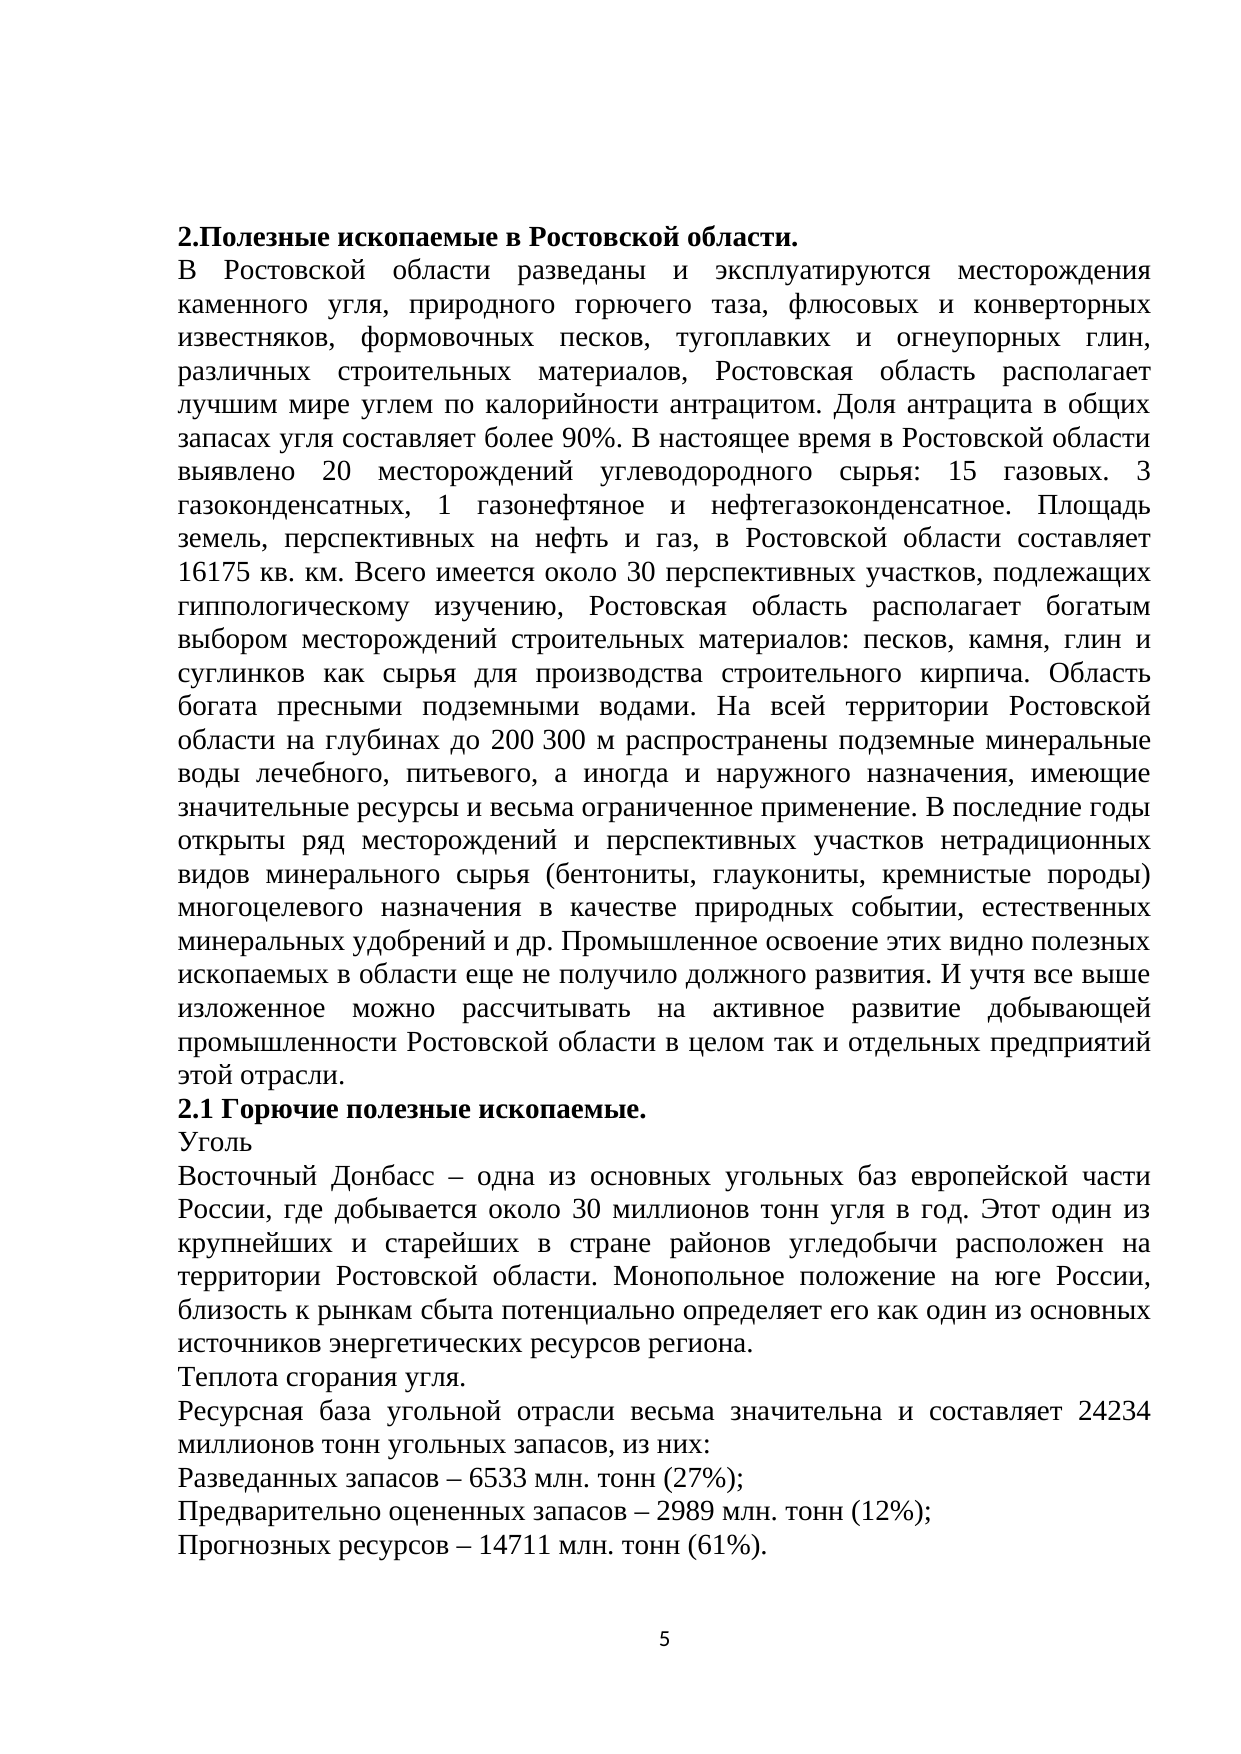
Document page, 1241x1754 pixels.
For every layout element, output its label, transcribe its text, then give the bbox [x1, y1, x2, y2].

text В Ростовской области разведаны и эксплуатируются месторождения каменного угля, природного горючего таза, флюсовых и конверторных известняков, формовочных песков, тугоплавких и огнеупорных глин, различных строительных материалов, Ростовская область располагает лучшим мире углем по калорийности антрацитом. Доля антрацита в общих запасах угля составляет более 90%. В настоящее время в Ростовской области выявлено 20 месторождений углеводородного сырья: 15 газовых. 3 газоконденсатных, 1 газонефтяное и нефтегазоконденсатное. Площадь земель, перспективных на нефть и газ, в Ростовской области составляет 16175 кв. км. Всего имеется около 30 перспективных участков, подлежащих гиппологическому изучению, Ростовская область располагает богатым выбором месторождений строительных материалов: песков, камня, глин и суглинков как сырья для производства строительного кирпича. Область богата пресными подземными водами. На всей территории Ростовской области на глубинах до 200 300 м распространены подземные минеральные воды лечебного, питьевого, а иногда и наружного назначения, имеющие значительные ресурсы и весьма ограниченное применение. В последние годы открыты ряд месторождений и перспективных участков нетрадиционных видов минерального сырья (бентониты, глаукониты, кремнистые породы) многоцелевого назначения в качестве природных событии, естественных минеральных удобрений и др. Промышленное освоение этих видно полезных ископаемых в области еще не получило должного развития. И учтя все выше изложенное можно рассчитывать на активное развитие добывающей промышленности Ростовской области в целом так и отдельных предприятий этой отрасли. [177, 252, 1152, 1091]
text Теплота сгорания угля. [177, 1359, 1152, 1393]
text 2.Полезные ископаемые в Ростовской области. [177, 219, 1152, 252]
text Уголь [177, 1124, 1152, 1158]
text Предварительно оцененных запасов – 2989 млн. тонн (12%); [177, 1493, 1152, 1527]
text Восточный Донбасс – одна из основных угольных баз европейской части России, где добывается около 30 миллионов тонн угля в год. Этот один из крупнейших и старейших в стране районов угледобычи расположен на территории Ростовской области. Монопольное положение на юге России, близость к рынкам сбыта потенциально определяет его как один из основных источников энергетических ресурсов региона. [177, 1158, 1152, 1359]
text Прогнозных ресурсов – 14711 млн. тонн (61%). [177, 1527, 1152, 1560]
text 2.1 Горючие полезные ископаемые. [177, 1091, 1152, 1124]
text Разведанных запасов – 6533 млн. тонн (27%); [177, 1460, 1152, 1493]
text Ресурсная база угольной отрасли весьма значительна и составляет 24234 миллионов тонн угольных запасов, из них: [177, 1393, 1152, 1460]
